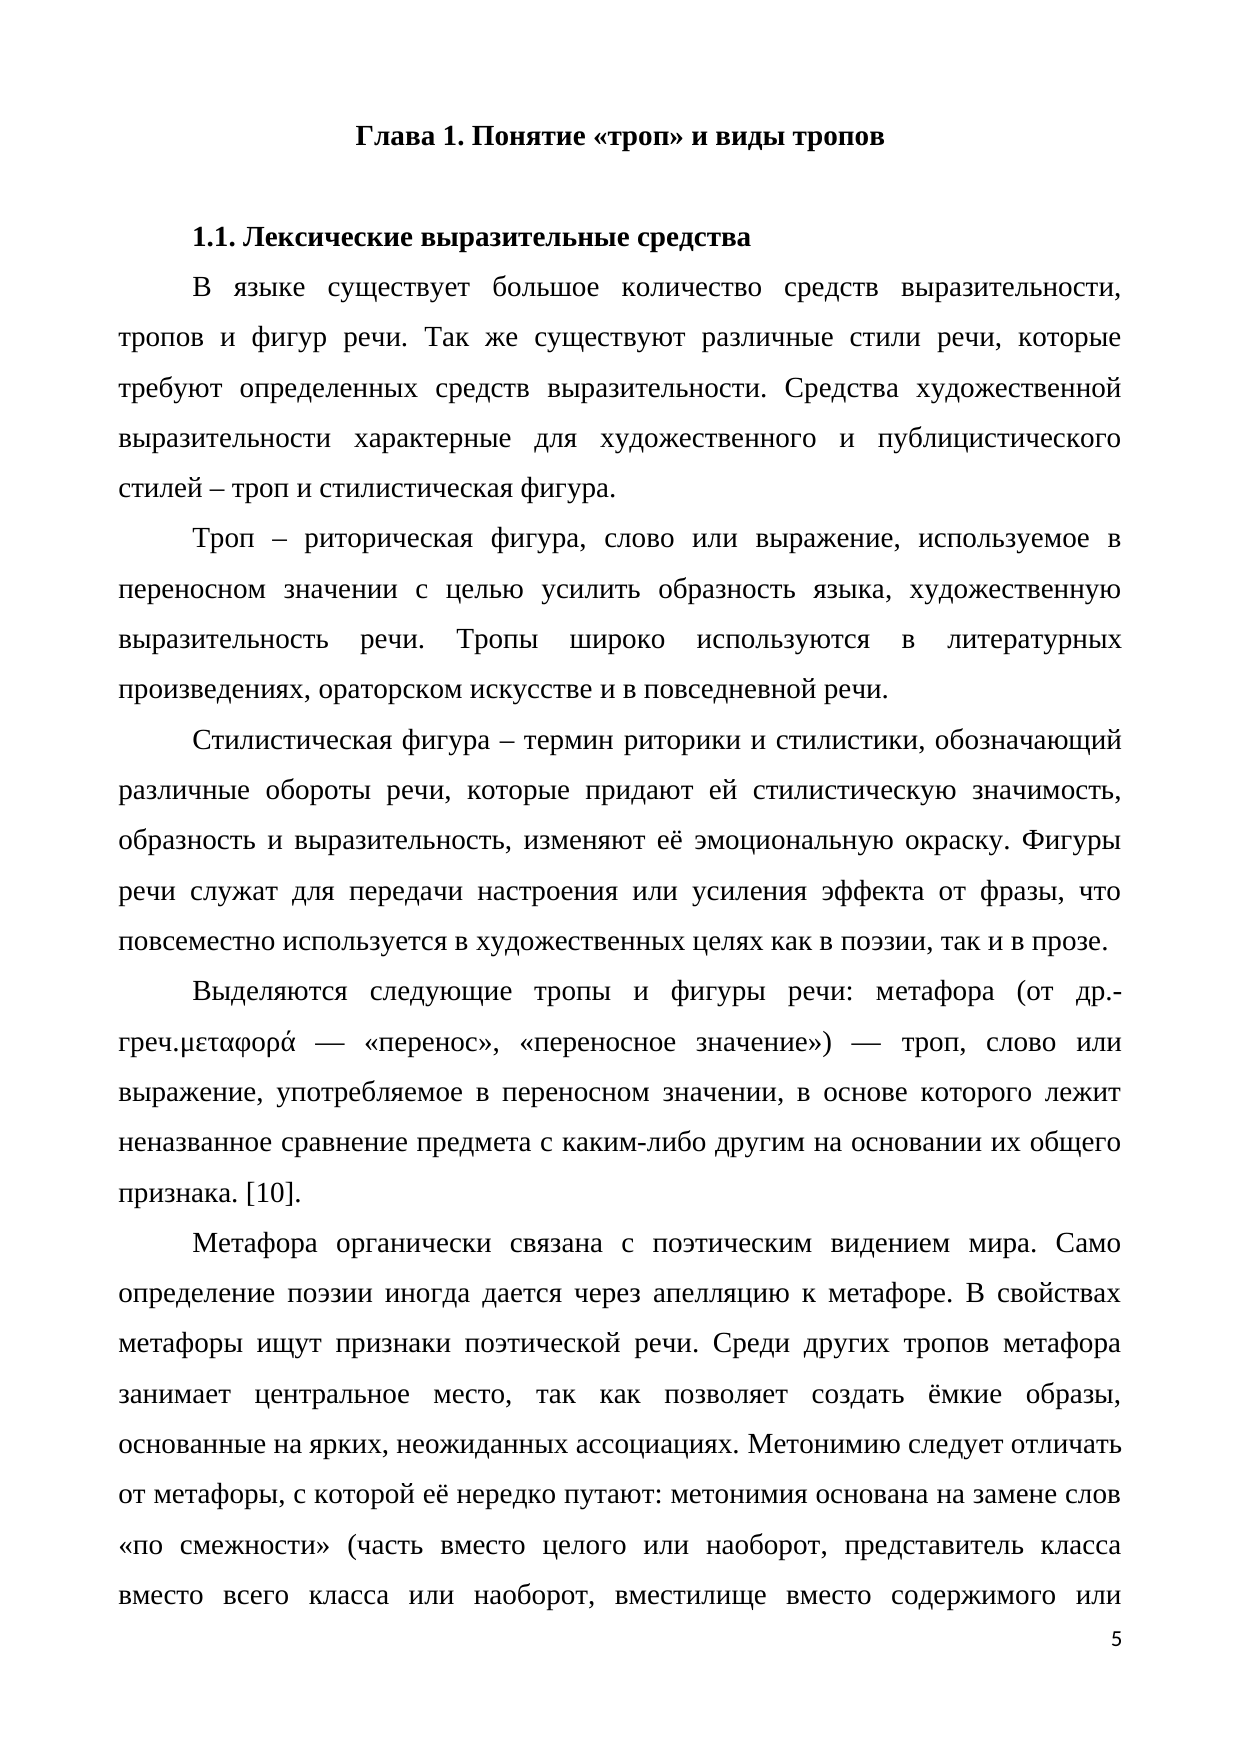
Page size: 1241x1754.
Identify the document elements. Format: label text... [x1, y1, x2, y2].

text Глава 1. Понятие «троп» и виды тропов [118, 118, 1122, 152]
text 1.1. Лексические выразительные средства [118, 219, 1122, 252]
text Стилистическая фигура – термин риторики и стилистики, обозначающий различные обороты речи, которые придают ей стилистическую значимость, образность и выразительность, изменяют её эмоциональную окраску. Фигуры речи служат для передачи настроения или усиления эффекта от фразы, что повсеместно используется в художественных целях как в поэзии, так и в прозе. [118, 722, 1122, 957]
text Троп – риторическая фигура, слово или выражение, используемое в переносном значении с целью усилить образность языка, художественную выразительность речи. Тропы широко используются в литературных произведениях, ораторском искусстве и в повседневной речи. [118, 521, 1122, 705]
text В языке существует большое количество средств выразительности, тропов и фигур речи. Так же существуют различные стили речи, которые требуют определенных средств выразительности. Средства художественной выразительности характерные для художественного и публицистического стилей – троп и стилистическая фигура. [118, 269, 1122, 504]
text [118, 1225, 1122, 1611]
text Выделяются следующие тропы и фигуры речи: метафора (от др.-греч.μεταφορά — «перенос», «переносное значение») — троп, слово или выражение, употребляемое в переносном значении, в основе которого лежит неназванное сравнение предмета с каким-либо другим на основании их общего признака. [10]. [118, 973, 1122, 1208]
